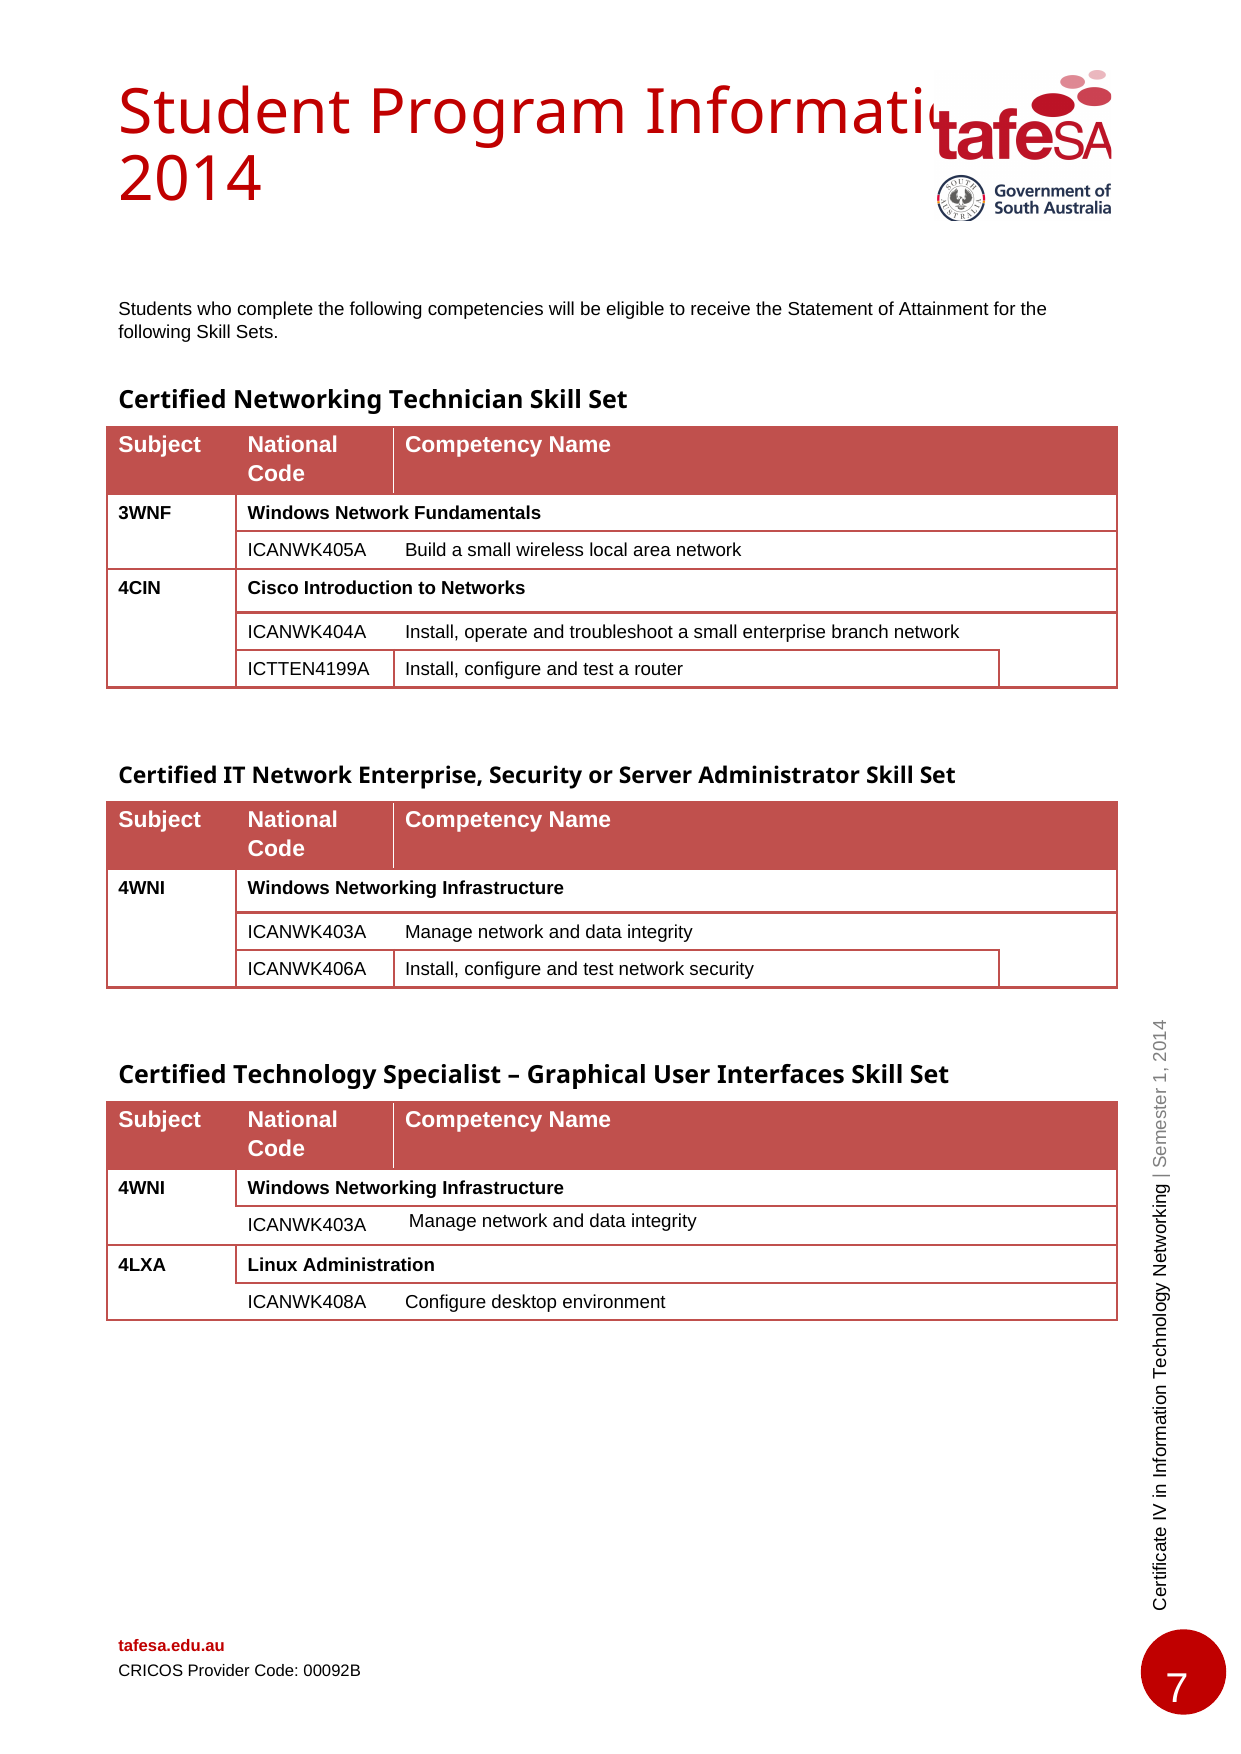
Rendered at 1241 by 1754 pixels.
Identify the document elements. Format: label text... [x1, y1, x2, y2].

table_header [999, 428, 1116, 493]
text Students who complete the following competencies will be eligible to receive the Statement of Attainment for the following Skill Sets. [118, 297, 1122, 343]
table_cell [999, 532, 1116, 568]
table_cell Manage network and data integrity [394, 914, 999, 949]
table_header Competency Name [394, 428, 999, 493]
table_cell Cisco Introduction to Networks [237, 570, 1116, 611]
table_cell 4WNI [108, 1170, 236, 1244]
table_cell Windows Network Fundamentals [237, 495, 1116, 530]
table_cell Windows Networking Infrastructure [237, 870, 1116, 911]
table_cell ICANWK403A [237, 914, 393, 949]
table_cell ICANWK403A [236, 1207, 393, 1244]
text Certified Technology Specialist – Graphical User Interfaces Skill Set [118, 1066, 1122, 1088]
table_cell ICANWK408A [236, 1284, 393, 1319]
table_cell Windows Networking Infrastructure [237, 1170, 1116, 1205]
table_cell Install, configure and test a router [395, 651, 998, 686]
table_header Subject [108, 428, 236, 493]
table_cell [999, 614, 1116, 686]
table_cell ICANWK406A [237, 951, 393, 986]
table_cell Linux Administration [237, 1246, 1116, 1282]
table_cell Install, configure and test network security [395, 951, 998, 986]
table_cell 3WNF [108, 495, 235, 568]
table_cell Configure desktop environment [394, 1284, 999, 1319]
table_header [999, 1103, 1116, 1168]
text Certified Networking Technician Skill Set [118, 391, 1122, 413]
table_cell 4WNI [108, 870, 235, 986]
table_cell 4LXA [108, 1246, 236, 1319]
table_cell ICANWK405A [237, 532, 393, 568]
table_header National Code [236, 803, 393, 868]
table_header [999, 803, 1116, 868]
table_cell ICTTEN4199A [237, 651, 393, 686]
text Certified IT Network Enterprise, Security or Server Administrator Skill Set [118, 766, 1122, 788]
table_cell 4CIN [108, 570, 235, 686]
table_cell [999, 1284, 1116, 1319]
table_cell [999, 914, 1116, 986]
picture [933, 70, 1112, 221]
table_cell Manage network and data integrity [394, 1207, 999, 1244]
table_cell ICANWK404A [237, 614, 393, 649]
table_cell Build a small wireless local area network [394, 532, 999, 568]
table_cell Install, operate and troubleshoot a small enterprise branch network [394, 614, 999, 649]
table_header Subject [108, 803, 236, 868]
table_header National Code [236, 428, 393, 493]
table_header Subject [108, 1103, 236, 1168]
table_header Competency Name [394, 1103, 999, 1168]
table_header National Code [236, 1103, 393, 1168]
table_cell [999, 1207, 1116, 1244]
table_header Competency Name [394, 803, 999, 868]
